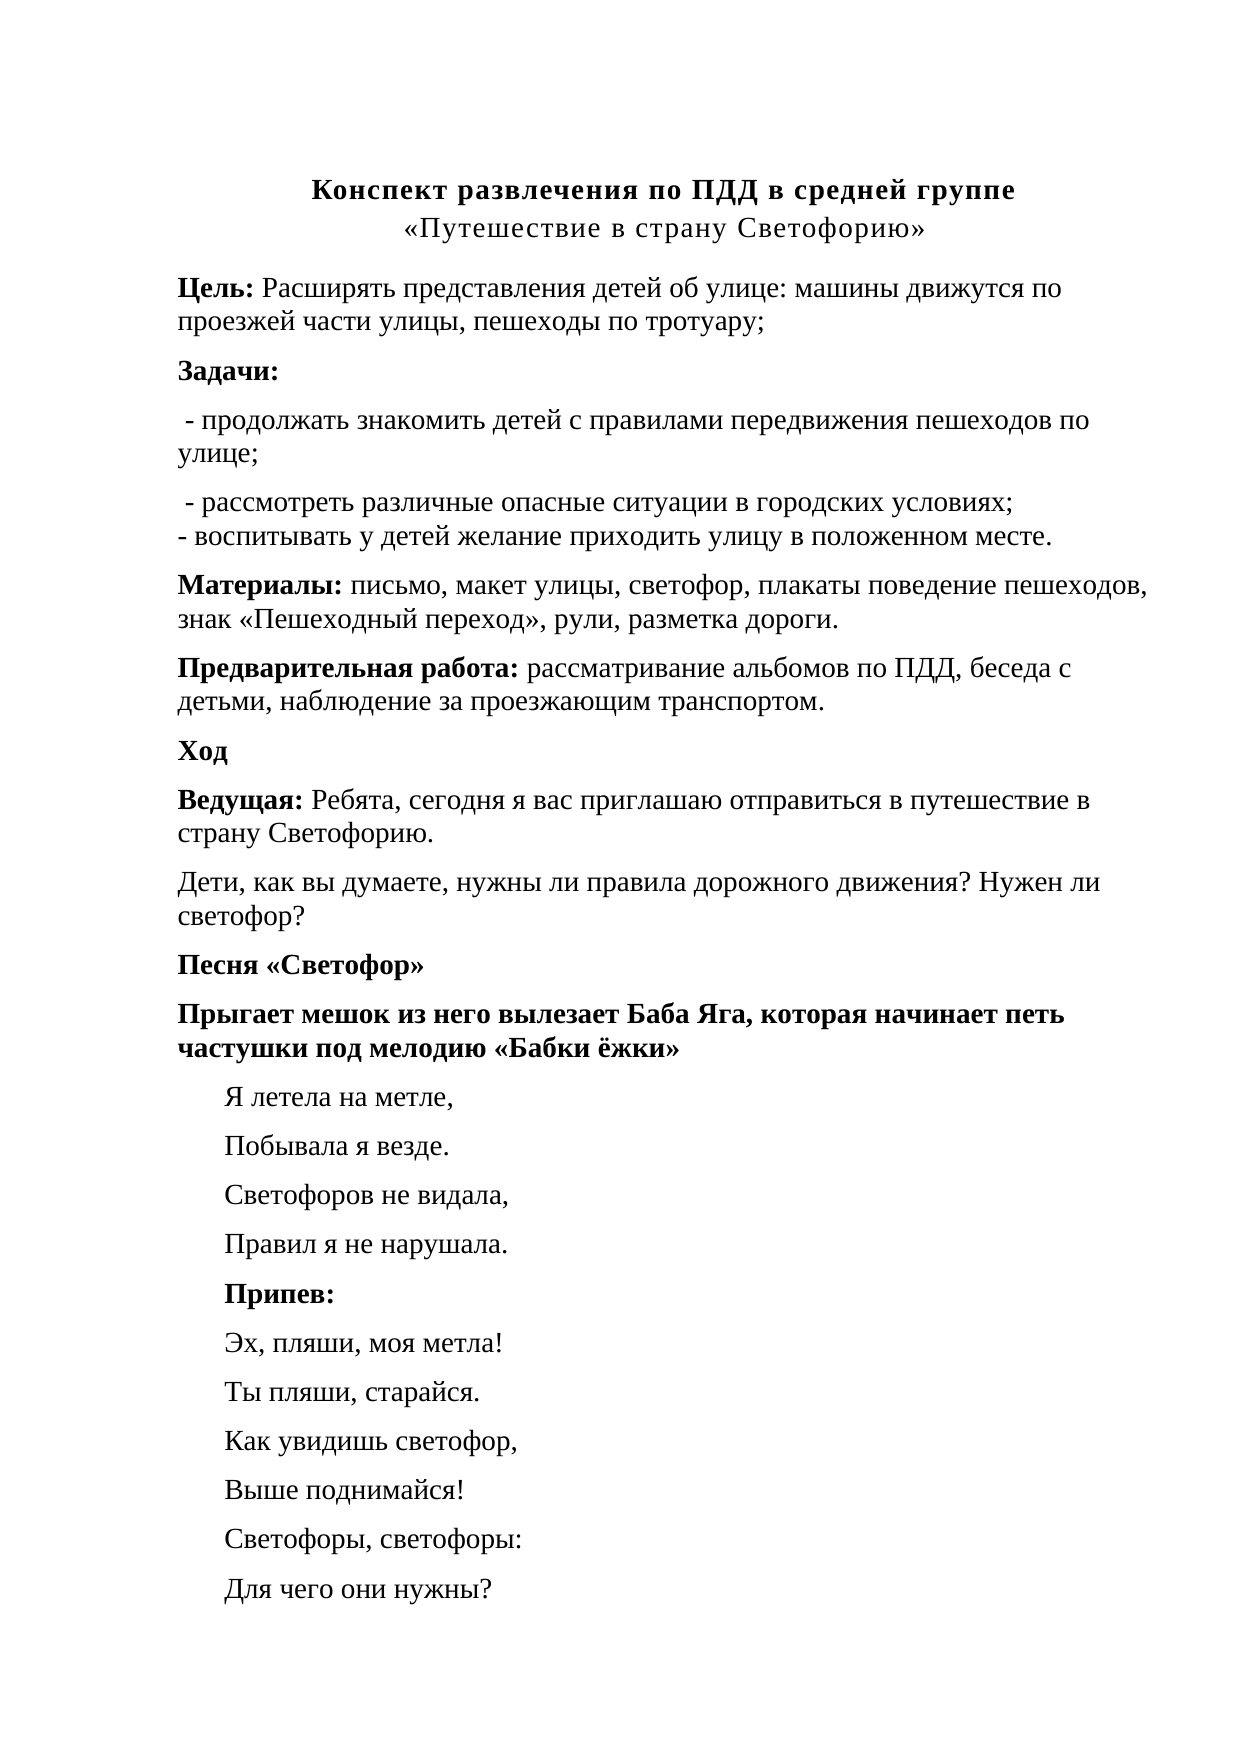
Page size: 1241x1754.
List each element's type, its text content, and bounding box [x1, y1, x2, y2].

text - рассмотреть различные опасные ситуации в городских условиях; - воспитывать у детей желание приходить улицу в положенном месте. [177, 484, 1152, 552]
text Дети, как вы думаете, нужны ли правила дорожного движения? Нужен ли светофор? [177, 864, 1152, 932]
text Как увидишь светофор, [224, 1423, 1152, 1457]
text Правил я не нарушала. [224, 1227, 1152, 1260]
text Ход [177, 733, 1152, 766]
text Выше поднимайся! [224, 1472, 1152, 1506]
text Цель: Расширять представления детей об улице: машины движутся по проезжей части улицы, пешеходы по тротуару; [177, 270, 1152, 337]
text Ведущая: Ребята, сегодня я вас приглашаю отправиться в путешествие в страну Светофорию. [177, 782, 1152, 849]
text Материалы: письмо, макет улицы, светофор, плакаты поведение пешеходов, знак «Пешеходный переход», рули, разметка дороги. [177, 567, 1152, 634]
text Эх, пляши, моя метла! [224, 1325, 1152, 1358]
text Припев: [224, 1276, 1152, 1309]
text Для чего они нужны? [224, 1571, 1152, 1604]
text Я летела на метле, [224, 1079, 1152, 1113]
text Предварительная работа: рассматривание альбомов по ПДД, беседа с детьми, наблюдение за проезжающим транспортом. [177, 650, 1152, 717]
text Прыгает мешок из него вылезает Баба Яга, которая начинает петь частушки под мелодию «Бабки ёжки» [177, 996, 1152, 1063]
text Побывала я везде. [224, 1128, 1152, 1162]
text Светофоров не видала, [224, 1177, 1152, 1211]
subtitle Конспект развлечения по ПДД в средней группе «Путешествие в страну Светофорию» [177, 172, 1152, 244]
text Светофоры, светофоры: [224, 1522, 1152, 1555]
text - продолжать знакомить детей с правилами передвижения пешеходов по улице; [177, 402, 1152, 469]
text Ты пляши, старайся. [224, 1374, 1152, 1408]
text Песня «Светофор» [177, 947, 1152, 981]
text Задачи: [177, 353, 1152, 386]
